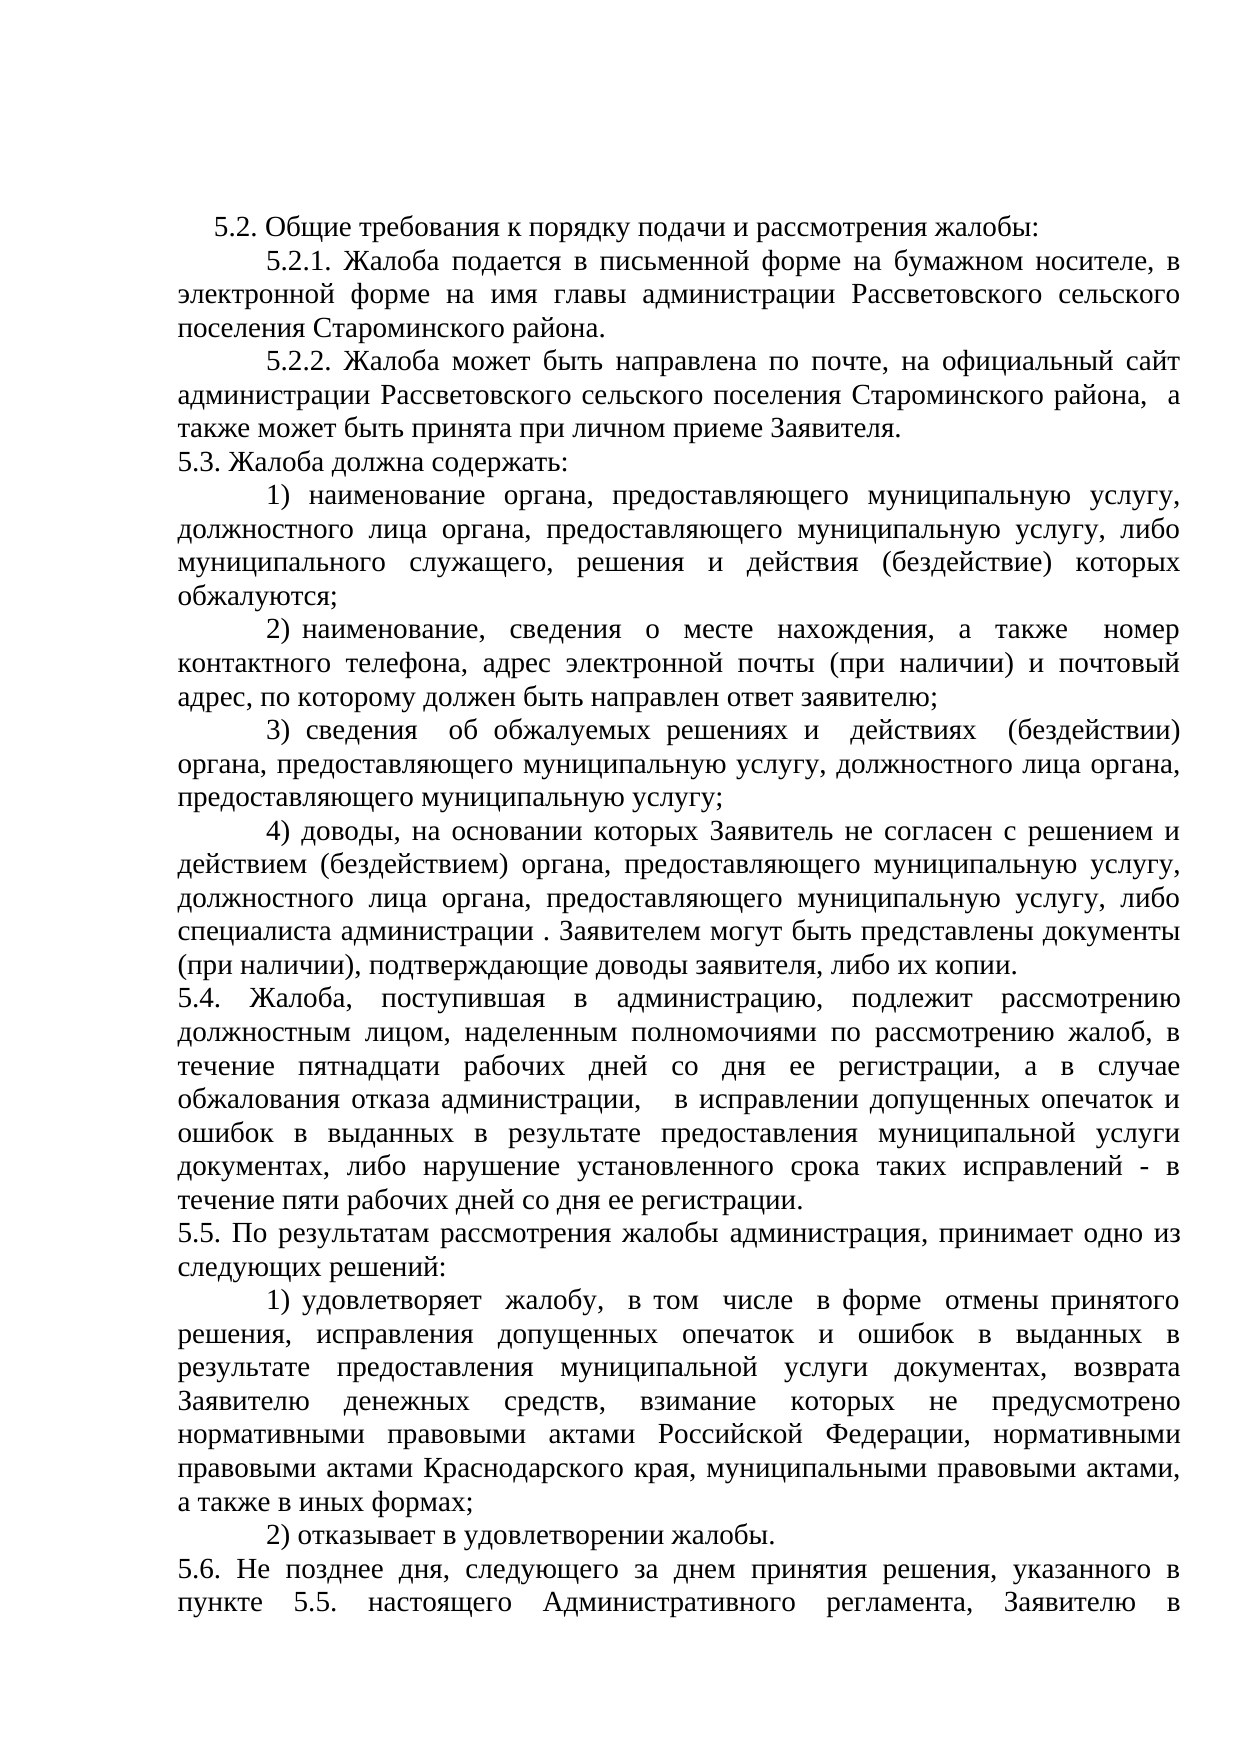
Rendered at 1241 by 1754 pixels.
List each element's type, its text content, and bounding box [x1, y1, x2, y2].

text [177, 1551, 1181, 1618]
text 2) наименование, сведения о месте нахождения, а также номер контактного телефона, адрес электронной почты (при наличии) и почтовый адрес, по которому должен быть направлен ответ заявителю; [177, 612, 1181, 712]
text 5.5. По результатам рассмотрения жалобы администрация, принимает одно из следующих решений: [177, 1215, 1181, 1282]
text 4) доводы, на основании которых Заявитель не согласен с решением и действием (бездействием) органа, предоставляющего муниципальную услугу, должностного лица органа, предоставляющего муниципальную услугу, либо специалиста администрации . Заявителем могут быть представлены документы (при наличии), подтверждающие доводы заявителя, либо их копии. [177, 813, 1181, 981]
text 5.4. Жалоба, поступившая в администрацию, подлежит рассмотрению должностным лицом, наделенным полномочиями по рассмотрению жалоб, в течение пятнадцати рабочих дней со дня ее регистрации, а в случае обжалования отказа администрации, в исправлении допущенных опечаток и ошибок в выданных в результате предоставления муниципальной услуги документах, либо нарушение установленного срока таких исправлений - в течение пяти рабочих дней со дня ее регистрации. [177, 981, 1181, 1215]
text 2) отказывает в удовлетворении жалобы. [177, 1517, 1181, 1551]
text 5.3. Жалоба должна содержать: [177, 444, 1181, 477]
text 5.2.1. Жалоба подается в письменной форме на бумажном носителе, в электронной форме на имя главы администрации Рассветовского сельского поселения Староминского района. [177, 243, 1181, 343]
text 5.2. Общие требования к порядку подачи и рассмотрения жалобы: [177, 209, 1181, 243]
text 5.2.2. Жалоба может быть направлена по почте, на официальный сайт администрации Рассветовского сельского поселения Староминского района, а также может быть принята при личном приеме Заявителя. [177, 343, 1181, 444]
text 1) удовлетворяет жалобу, в том числе в форме отмены принятого решения, исправления допущенных опечаток и ошибок в выданных в результате предоставления муниципальной услуги документах, возврата Заявителю денежных средств, взимание которых не предусмотрено нормативными правовыми актами Российской Федерации, нормативными правовыми актами Краснодарского края, муниципальными правовыми актами, а также в иных формах; [177, 1282, 1181, 1517]
text 3) сведения об обжалуемых решениях и действиях (бездействии) органа, предоставляющего муниципальную услугу, должностного лица органа, предоставляющего муниципальную услугу; [177, 712, 1181, 813]
text 1) наименование органа, предоставляющего муниципальную услугу, должностного лица органа, предоставляющего муниципальную услугу, либо муниципального служащего, решения и действия (бездействие) которых обжалуются; [177, 477, 1181, 612]
